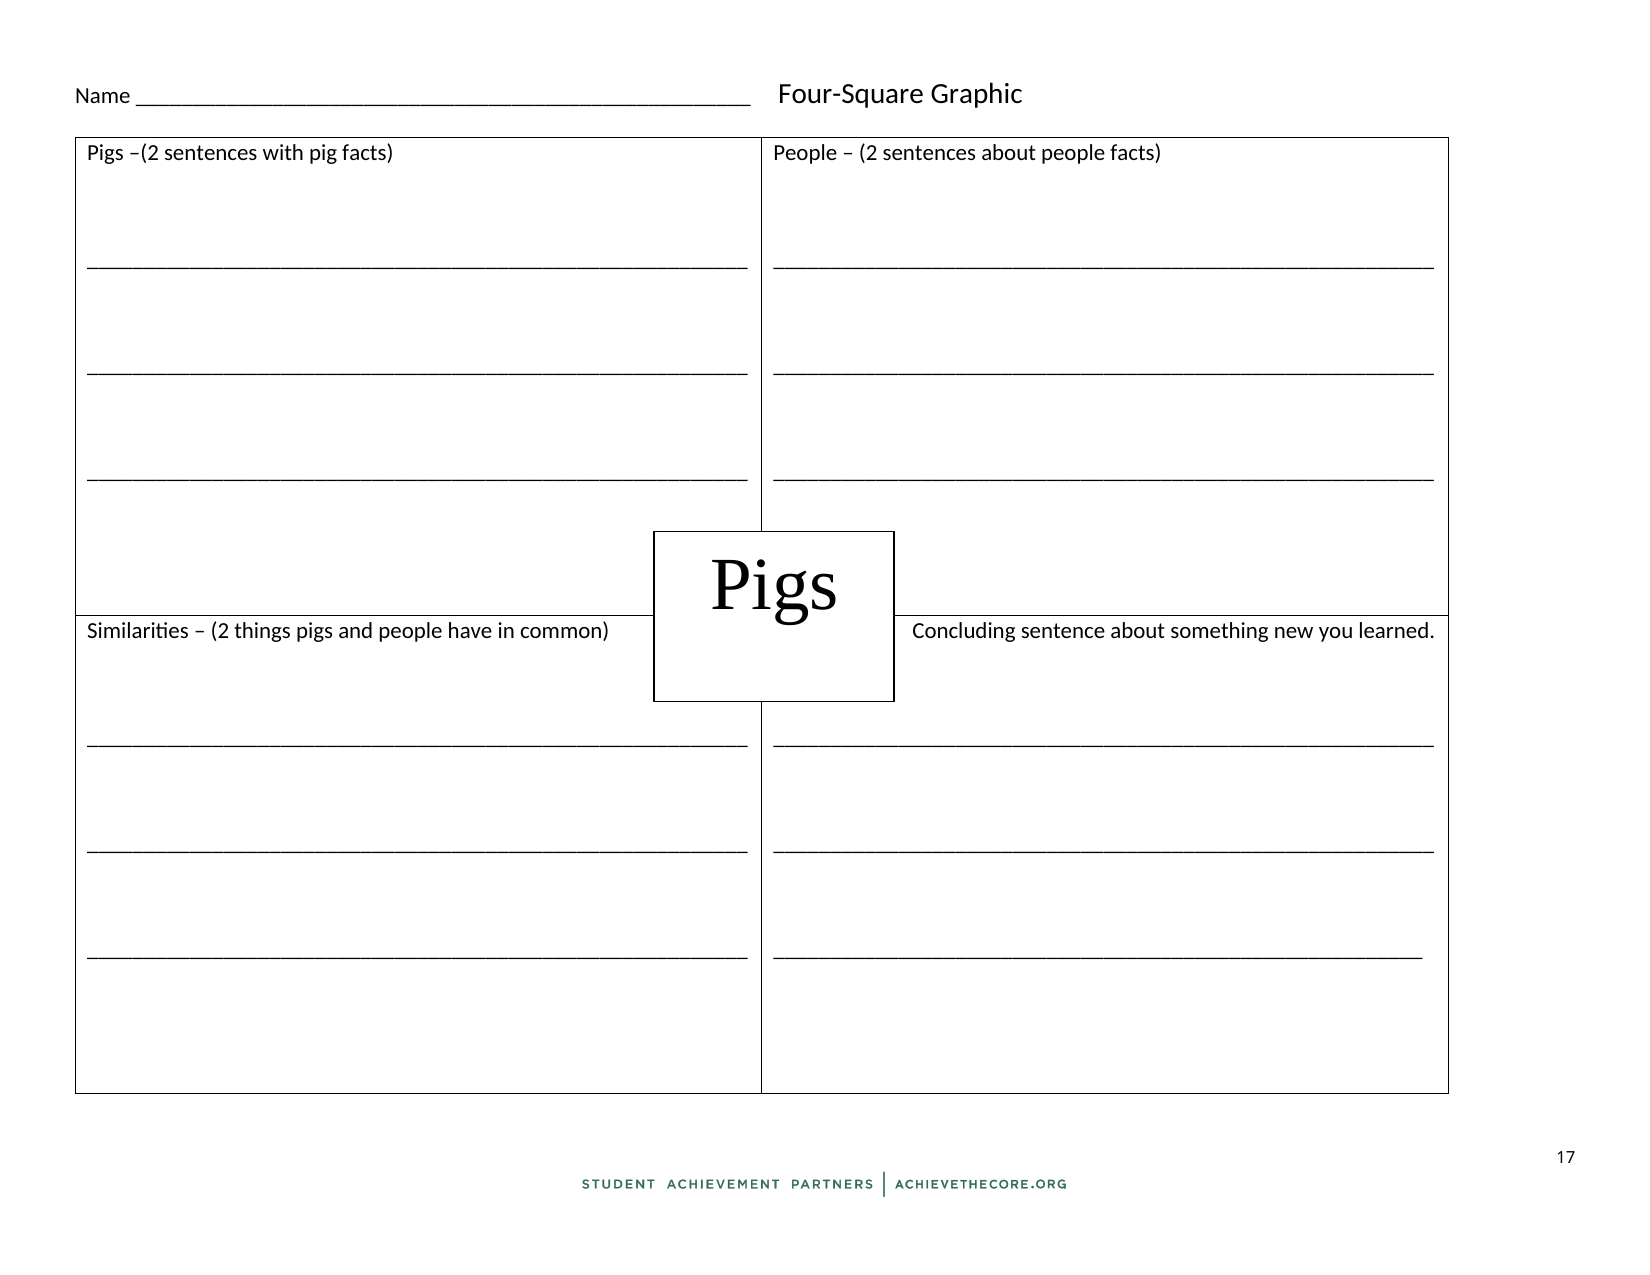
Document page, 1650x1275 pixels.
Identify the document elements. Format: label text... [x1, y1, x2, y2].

table_header Pigs –(2 sentences with pig facts) __________________________________________________________ __________________________________________________________ __________________________________________________________ [76, 138, 761, 615]
table_cell Concluding sentence about something new you learned. __________________________________________________________ __________________________________________________________ _________________________________________________________ [762, 616, 1448, 1093]
table_header People – (2 sentences about people facts) __________________________________________________________ __________________________________________________________ __________________________________________________________ [762, 138, 1448, 615]
text Name ______________________________________________________ Four-Square Graphic [75, 75, 1575, 111]
picture [571, 1168, 1079, 1200]
table_cell Similarities – (2 things pigs and people have in common) __________________________________________________________ __________________________________________________________ __________________________________________________________ [76, 616, 761, 1093]
